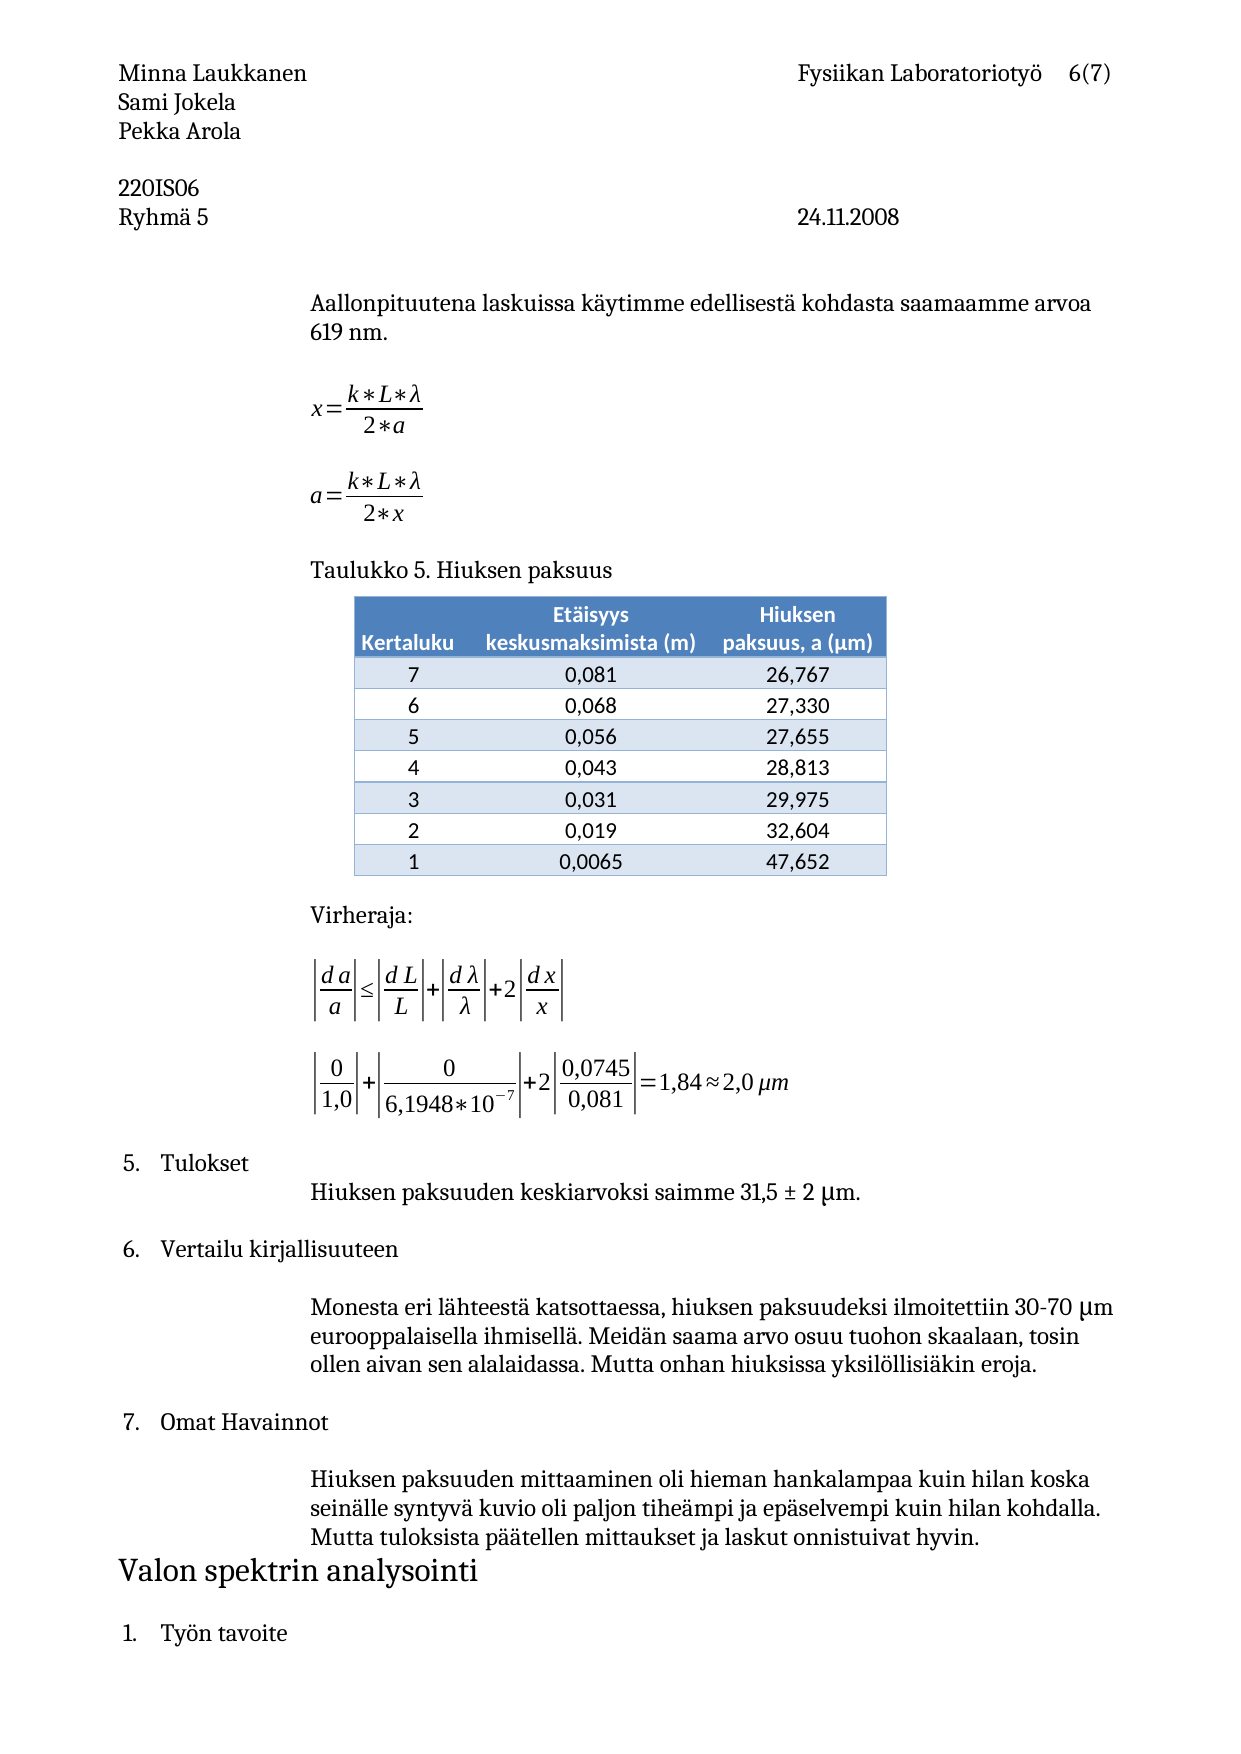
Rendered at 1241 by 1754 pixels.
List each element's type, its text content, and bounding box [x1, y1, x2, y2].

table_header Hiuksen paksuus, a (µm) [709, 597, 886, 656]
table_cell 7 [355, 658, 473, 688]
table_cell 2 [355, 814, 473, 844]
table_cell 0,019 [473, 814, 709, 844]
table_cell 3 [355, 783, 473, 813]
table_cell 1 [355, 845, 473, 875]
table_cell 0,043 [473, 751, 709, 781]
table_header Etäisyys keskusmaksimista (m) [473, 597, 709, 656]
table_cell 29,975 [709, 783, 886, 813]
table_cell 27,655 [709, 720, 886, 750]
table_header Kertaluku [355, 597, 473, 656]
text Hiuksen paksuuden keskiarvoksi saimme 31,5 ± 2 μm. [310, 1178, 1122, 1207]
text Virheraja: [310, 901, 1122, 929]
table_cell 4 [355, 751, 473, 781]
table_cell 0,068 [473, 689, 709, 719]
list Työn tavoite [123, 1619, 1122, 1647]
table_cell 28,813 [709, 751, 886, 781]
text Valon spektrin analysointi [118, 1552, 1122, 1590]
text Taulukko 5. Hiuksen paksuus [310, 556, 1122, 584]
text Hiuksen paksuuden mittaaminen oli hieman hankalampaa kuin hilan koska seinälle syntyvä kuvio oli paljon tiheämpi ja epäselvempi kuin hilan kohdalla. Mutta tuloksista päätellen mittaukset ja laskut onnistuivat hyvin. [310, 1465, 1122, 1552]
table_cell 0,056 [473, 720, 709, 750]
table_cell 27,330 [709, 689, 886, 719]
text Aallonpituutena laskuissa käytimme edellisestä kohdasta saamaamme arvoa 619 nm. [310, 289, 1122, 347]
list Omat Havainnot [123, 1408, 1122, 1437]
table_cell 0,0065 [473, 845, 709, 875]
table_cell 0,081 [473, 658, 709, 688]
list Vertailu kirjallisuuteen [123, 1235, 1122, 1264]
table_cell 5 [355, 720, 473, 750]
list Tulokset [123, 1149, 1122, 1178]
table_cell 6 [355, 689, 473, 719]
list Monesta eri lähteestä katsottaessa, hiuksen paksuudeksi ilmoitettiin 30-70 μm eurooppalaisella ihmisellä. Meidän saama arvo osuu tuohon skaalaan, tosin ollen aivan sen alalaidassa. Mutta onhan hiuksissa yksilöllisiäkin eroja. [310, 1293, 1122, 1379]
table_cell 0,031 [473, 783, 709, 813]
table_cell 47,652 [709, 845, 886, 875]
table_cell 32,604 [709, 814, 886, 844]
table_cell 26,767 [709, 658, 886, 688]
